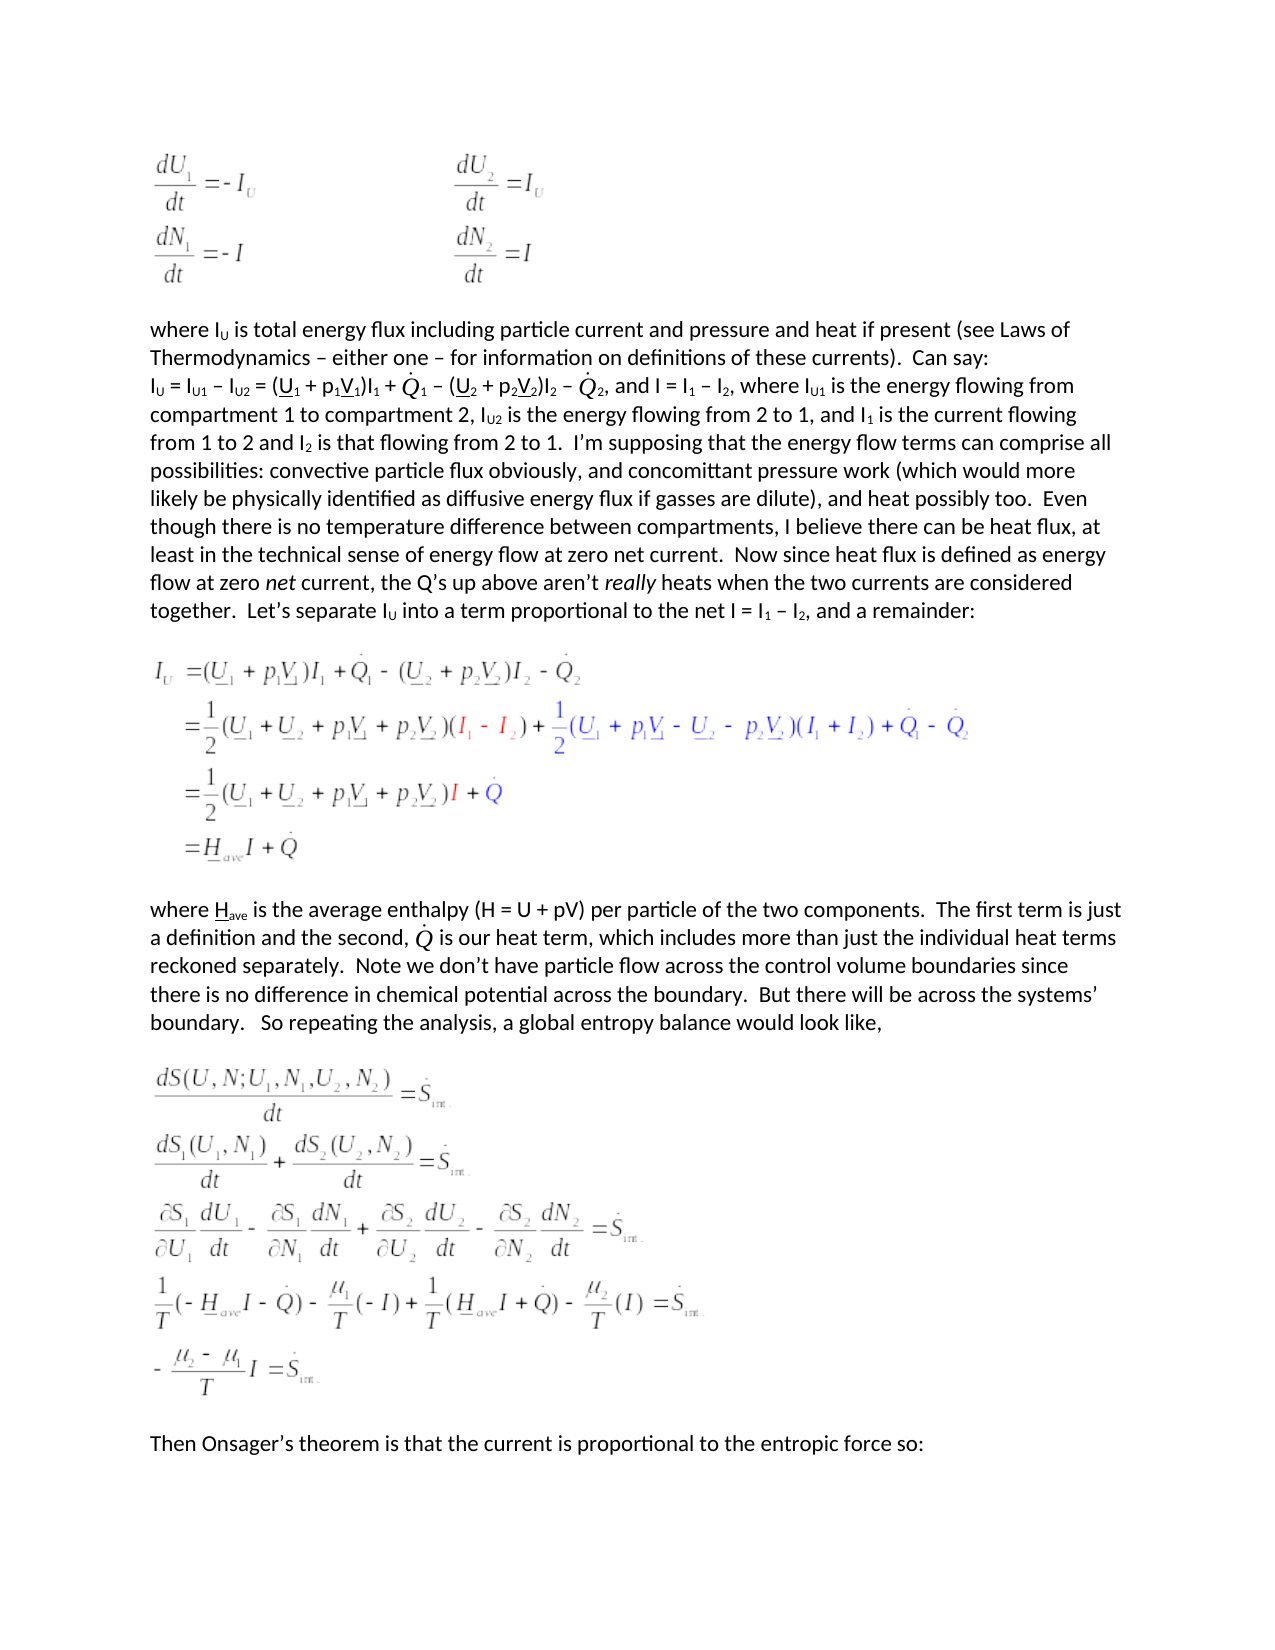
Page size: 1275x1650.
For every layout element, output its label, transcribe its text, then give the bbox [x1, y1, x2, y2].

text where IU is total energy flux including particle current and pressure and heat if present (see Laws of Thermodynamics – either one – for information on definitions of these currents). Can say: [150, 316, 1125, 372]
text where Have is the average enthalpy (H = U + pV) per particle of the two components. The first term is just a definition and the second, is our heat term, which includes more than just the individual heat terms reckoned separately. Note we don’t have particle flow across the control volume boundaries since there is no difference in chemical potential across the boundary. But there will be across the systems’ boundary. So repeating the analysis, a global entropy balance would look like, [150, 896, 1125, 1036]
text IU = IU1 – IU2 = (U1 + p1V1)I1 + 1 – (U2 + p2V2)I2 – 2, and I = I1 – I2, where IU1 is the energy flowing from compartment 1 to compartment 2, IU2 is the energy flowing from 2 to 1, and I1 is the current flowing from 1 to 2 and I2 is that flowing from 2 to 1. I’m supposing that the energy flow terms can comprise all possibilities: convective particle flux obviously, and concomittant pressure work (which would more likely be physically identified as diffusive energy flux if gasses are dilute), and heat possibly too. Even though there is no temperature difference between compartments, I believe there can be heat flux, at least in the technical sense of energy flow at zero net current. Now since heat flux is defined as energy flow at zero net current, the Q’s up above aren’t really heats when the two currents are considered together. Let’s separate IU into a term proportional to the net I = I1 – I2, and a remainder: [150, 372, 1125, 624]
text Then Onsager’s theorem is that the current is proportional to the entropic force so: [150, 1429, 1125, 1457]
